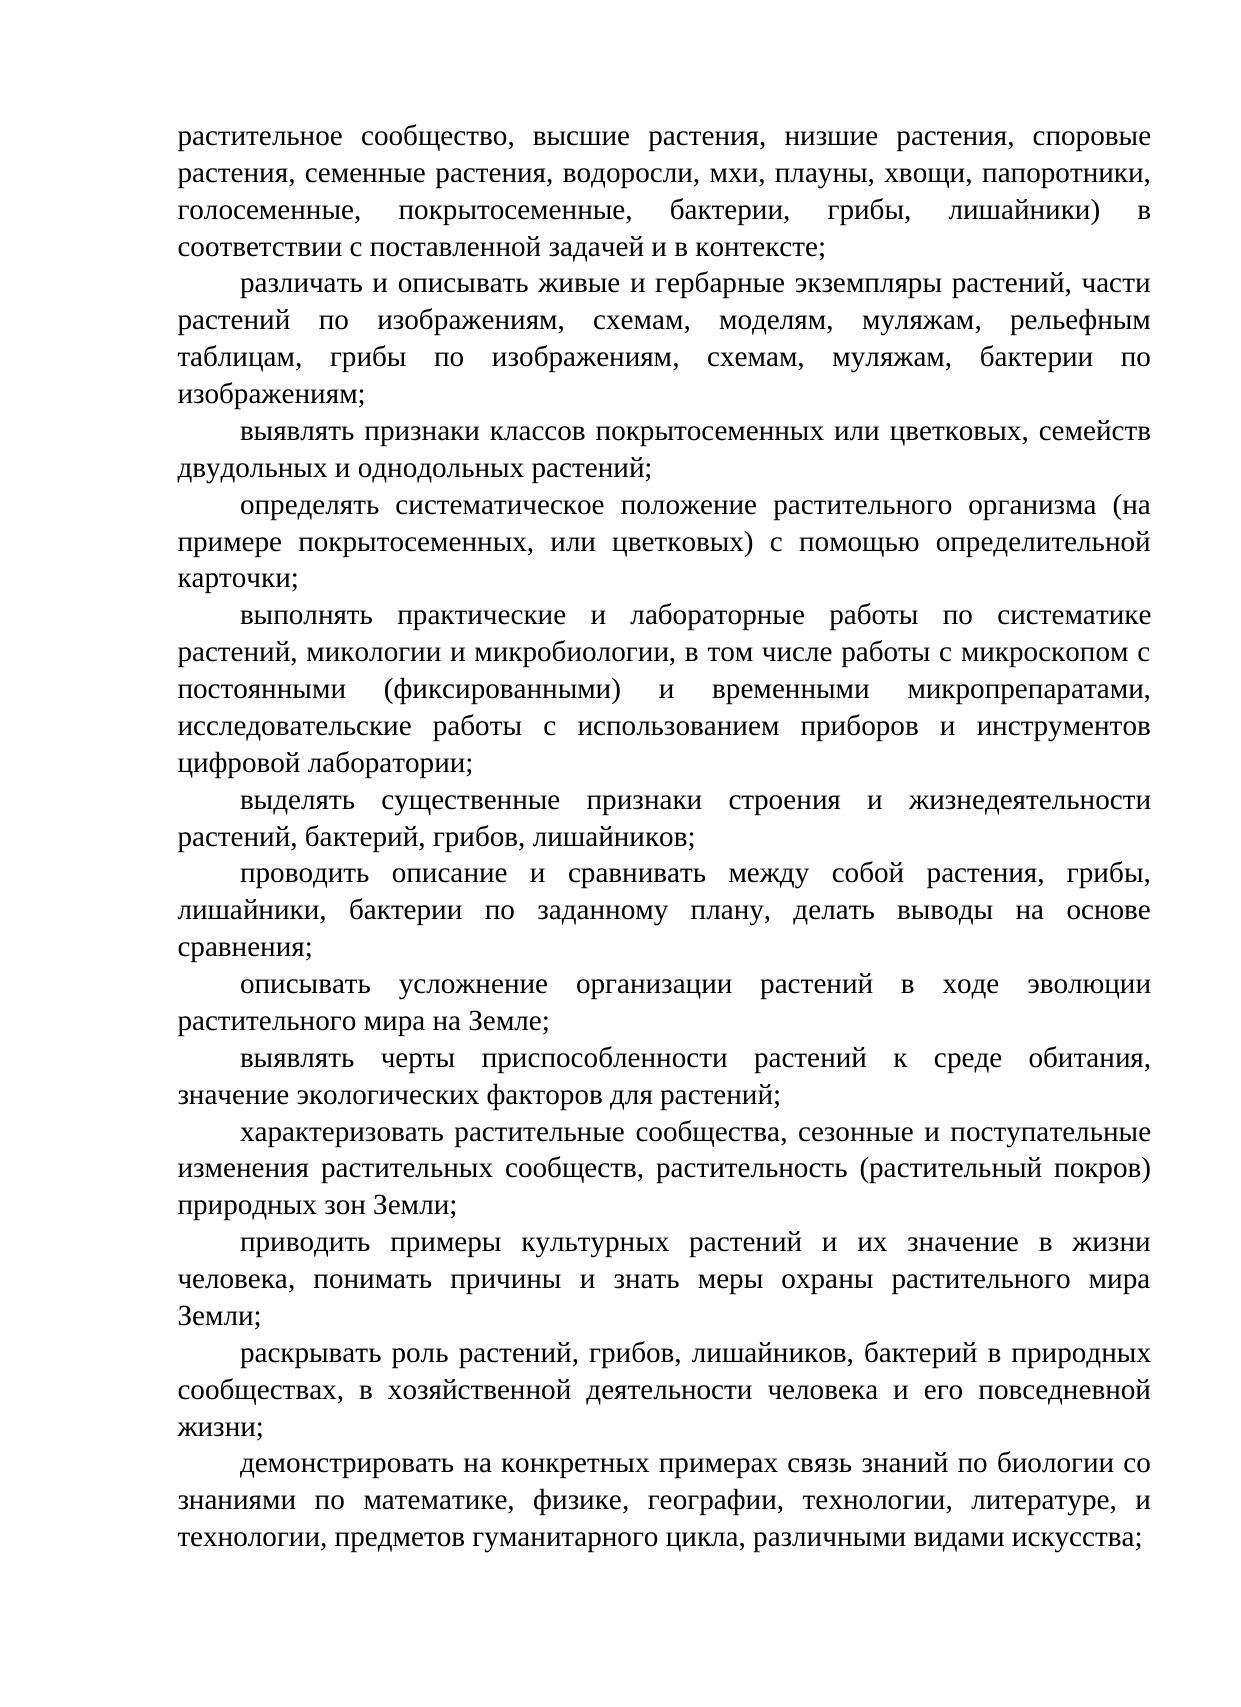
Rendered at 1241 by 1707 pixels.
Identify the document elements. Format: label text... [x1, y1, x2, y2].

text проводить описание и сравнивать между собой растения, грибы, лишайники, бактерии по заданному плану, делать выводы на основе сравнения; [177, 856, 1152, 963]
text выполнять практические и лабораторные работы по систематике растений, микологии и микробиологии, в том числе работы с микроскопом с постоянными (фиксированными) и временными микропрепаратами, исследовательские работы с использованием приборов и инструментов цифровой лаборатории; [177, 597, 1152, 778]
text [177, 118, 1152, 262]
text выделять существенные признаки строения и жизнедеятельности растений, бактерий, грибов, лишайников; [177, 782, 1152, 852]
text выявлять черты приспособленности растений к среде обитания, значение экологических факторов для растений; [177, 1040, 1152, 1110]
text раскрывать роль растений, грибов, лишайников, бактерий в природных сообществах, в хозяйственной деятельности человека и его повседневной жизни; [177, 1335, 1152, 1442]
text описывать усложнение организации растений в ходе эволюции растительного мира на Земле; [177, 966, 1152, 1037]
text демонстрировать на конкретных примерах связь знаний по биологии со знаниями по математике, физике, географии, технологии, литературе, и технологии, предметов гуманитарного цикла, различными видами искусства; [177, 1446, 1152, 1553]
text характеризовать растительные сообщества, сезонные и поступательные изменения растительных сообществ, растительность (растительный покров) природных зон Земли; [177, 1114, 1152, 1221]
text различать и описывать живые и гербарные экземпляры растений, части растений по изображениям, схемам, моделям, муляжам, рельефным таблицам, грибы по изображениям, схемам, муляжам, бактерии по изображениям; [177, 266, 1152, 410]
text приводить примеры культурных растений и их значение в жизни человека, понимать причины и знать меры охраны растительного мира Земли; [177, 1224, 1152, 1332]
text определять систематическое положение растительного организма (на примере покрытосеменных, или цветковых) с помощью определительной карточки; [177, 487, 1152, 594]
text выявлять признаки классов покрытосеменных или цветковых, семейств двудольных и однодольных растений; [177, 413, 1152, 483]
